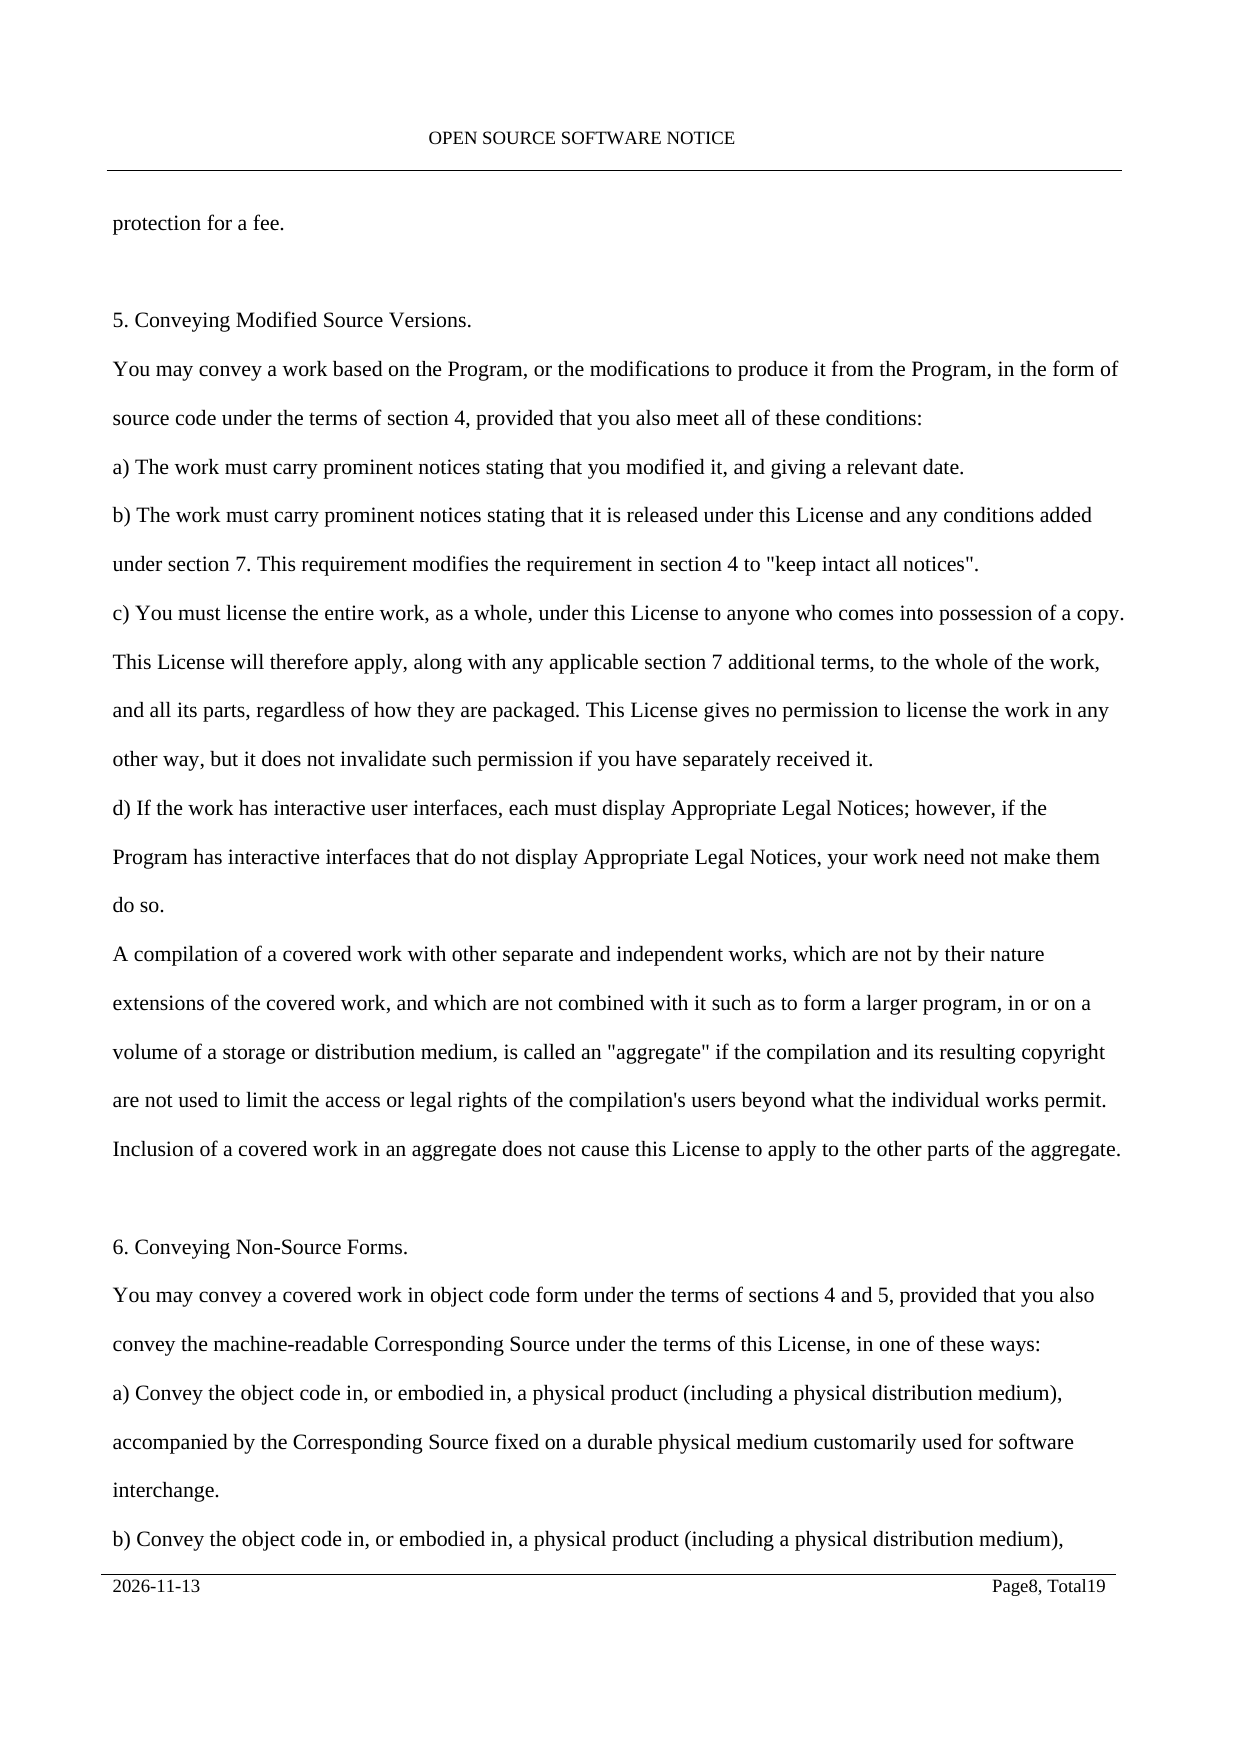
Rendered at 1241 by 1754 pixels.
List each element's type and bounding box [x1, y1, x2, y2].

text [112, 206, 1128, 1555]
